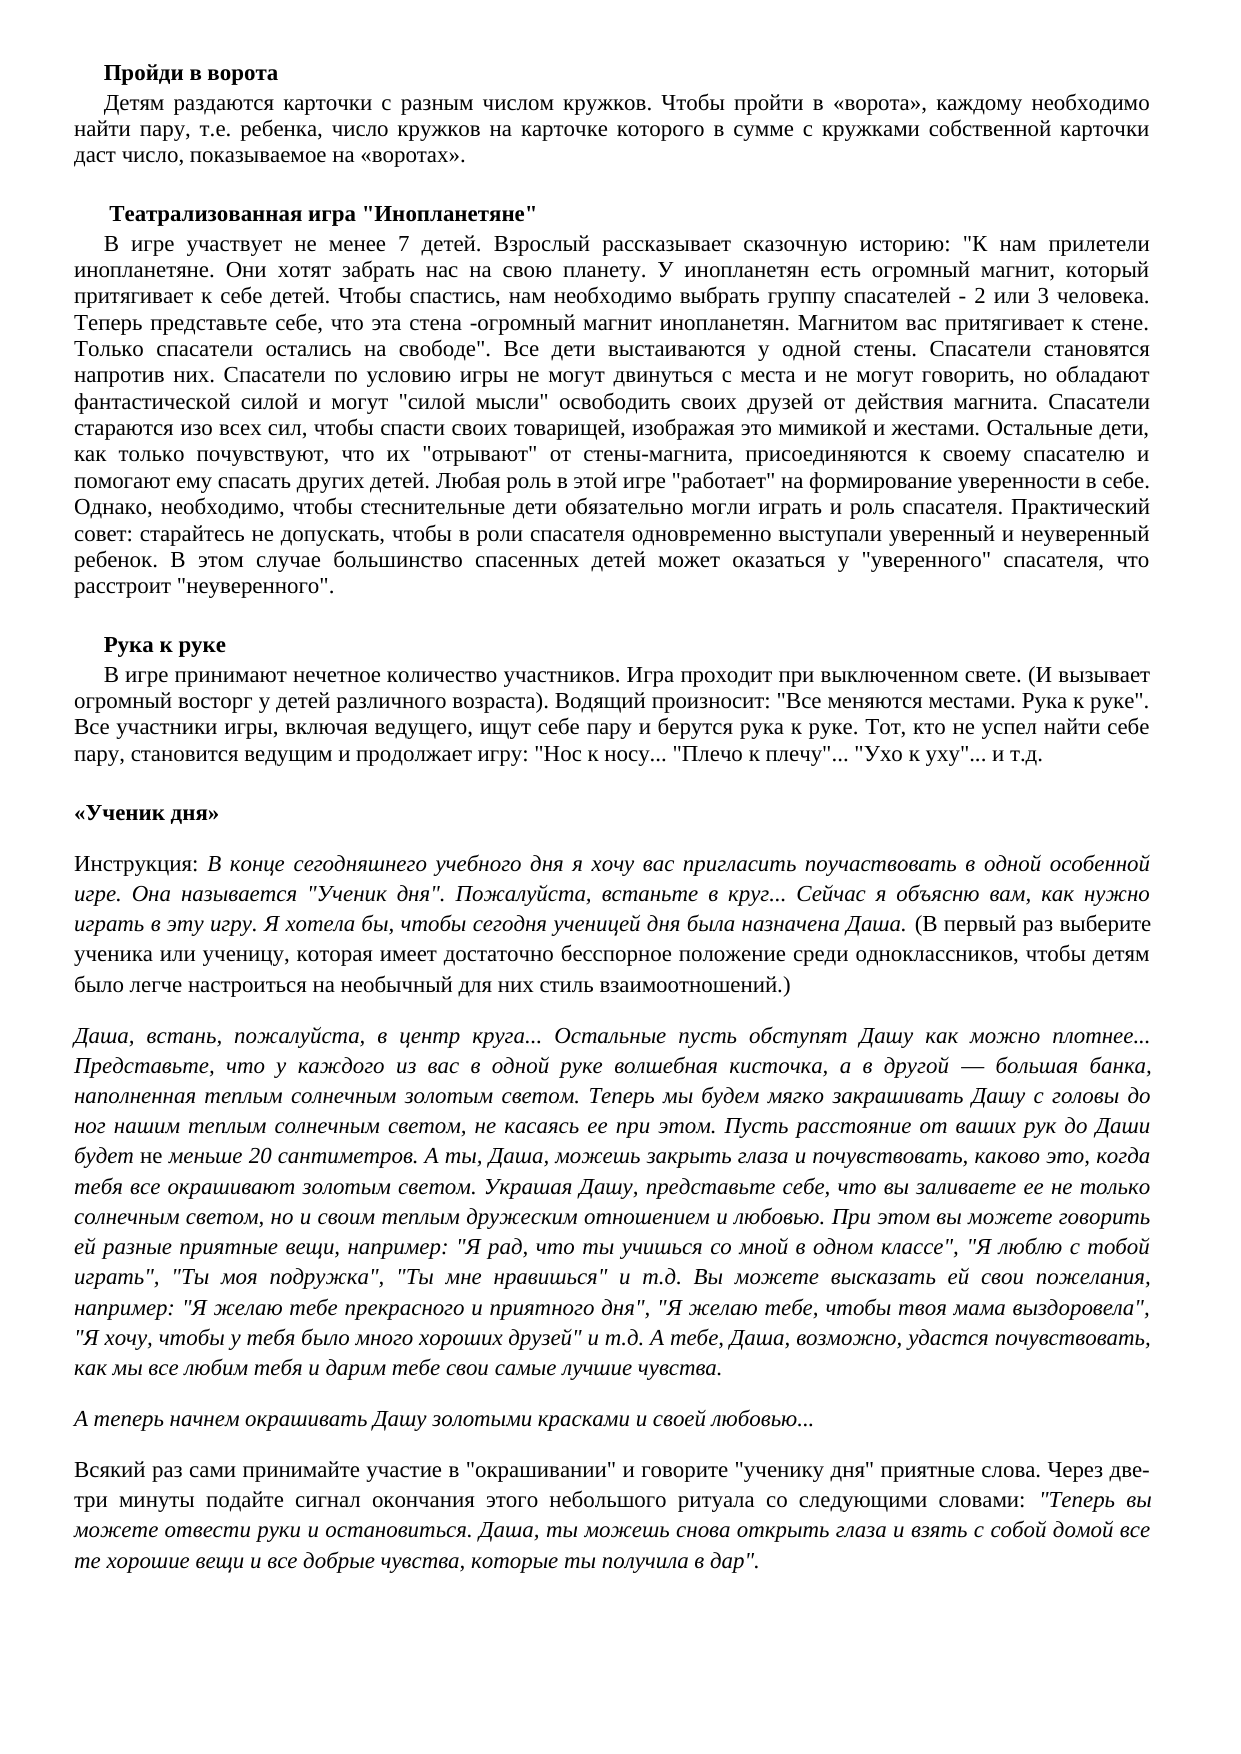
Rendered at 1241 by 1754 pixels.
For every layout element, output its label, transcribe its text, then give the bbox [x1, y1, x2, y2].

text В игре участвует не менее 7 детей. Взрослый рассказывает сказочную историю: "К нам прилетели инопланетяне. Они хотят забрать нас на свою планету. У инопланетян есть огромный магнит, который притягивает к себе детей. Чтобы спастись, нам необходимо выбрать группу спасателей - 2 или 3 человека. Теперь представьте себе, что эта стена -огромный магнит инопланетян. Магнитом вас притягивает к стене. Только спасатели остались на свободе". Все дети выстаиваются у одной стены. Спасатели становятся напротив них. Спасатели по условию игры не могут двинуться с места и не могут говорить, но обладают фантастической силой и могут "силой мысли" освободить своих друзей от действия магнита. Спасатели стараются изо всех сил, чтобы спасти своих товарищей, изображая это мимикой и жестами. Остальные дети, как только почувствуют, что их "отрывают" от стены-магнита, присоединяются к своему спасателю и помогают ему спасать других детей. Любая роль в этой игре "работает" на формирование уверенности в себе. Однако, необходимо, чтобы стеснительные дети обязательно могли играть и роль спасателя. Практический совет: старайтесь не допускать, чтобы в роли спасателя одновременно выступали уверенный и неуверенный ребенок. В этом случае большинство спасенных детей может оказаться у "уверенного" спасателя, что расстроит "неуверенного". [74, 230, 1152, 599]
text Даша, встань, пожалуйста, в центр круга... Остальные пусть обступят Дашу как можно плотнее... Представьте, что у каждого из вас в одной руке волшебная кисточка, а в другой — большая банка, наполненная теплым солнечным золотым светом. Теперь мы будем мягко закрашивать Дашу с головы до ног нашим теплым солнечным светом, не касаясь ее при этом. Пусть расстояние от ваших рук до Даши будет не меньше 20 сантиметров. А ты, Даша, можешь закрыть глаза и почувствовать, каково это, когда тебя все окрашивают золотым светом. Украшая Дашу, представьте себе, что вы заливаете ее не только солнечным светом, но и своим теплым дружеским отношением и любовью. При этом вы можете говорить ей разные приятные вещи, например: "Я рад, что ты учишься со мной в одном классе", "Я люблю с тобой играть", "Ты моя подружка", "Ты мне нравишься" и т.д. Вы можете высказать ей свои пожелания, например: "Я желаю тебе прекрасного и приятного дня", "Я желаю тебе, чтобы твоя мама выздоровела", "Я хочу, чтобы у тебя было много хороших друзей" и т.д. А тебе, Даша, возможно, удастся почувствовать, как мы все любим тебя и дарим тебе свои самые лучшие чувства. [74, 1022, 1152, 1380]
text Инструкция: В конце сегодняшнего учебного дня я хочу вас пригласить поучаствовать в одной особенной игре. Она называется "Ученик дня". Пожалуйста, встаньте в круг... Сейчас я объясню вам, как нужно играть в эту игру. Я хотела бы, чтобы сегодня ученицей дня была назначена Даша. (В первый раз выберите ученика или ученицу, которая имеет достаточно бесспорное положение среди одноклассников, чтобы детям было легче настроиться на необычный для них стиль взаимоотношений.) [74, 850, 1152, 997]
text Детям раздаются карточки с разным числом кружков. Чтобы пройти в «ворота», каждому необходимо найти пару, т.е. ребенка, число кружков на карточке которого в сумме с кружками собственной карточки даст число, показываемое на «воротах». [74, 88, 1152, 168]
text «Ученик дня» [74, 799, 1152, 825]
text Пройди в ворота [74, 59, 1152, 85]
text Театрализованная игра "Инопланетяне" [74, 200, 1152, 227]
text Всякий раз сами принимайте участие в "окрашивании" и говорите "ученику дня" приятные слова. Через две-три минуты подайте сигнал окончания этого небольшого ритуала со следующими словами: "Теперь вы можете отвести руки и остановиться. Даша, ты можешь снова открыть глаза и взять с собой домой все те хорошие вещи и все добрые чувства, которые ты получила в дар". [74, 1456, 1152, 1573]
text А теперь начнем окрашивать Дашу золотыми красками и своей любовью... [74, 1405, 1152, 1431]
text В игре принимают нечетное количество участников. Игра проходит при выключенном свете. (И вызывает огромный восторг у детей различного возраста). Водящий произносит: "Все меняются местами. Рука к руке". Все участники игры, включая ведущего, ищут себе пару и берутся рука к руке. Тот, кто не успел найти себе пару, становится ведущим и продолжает игру: "Нос к носу... "Плечо к плечу"... "Ухо к уху"... и т.д. [74, 661, 1152, 766]
text Рука к руке [74, 631, 1152, 658]
